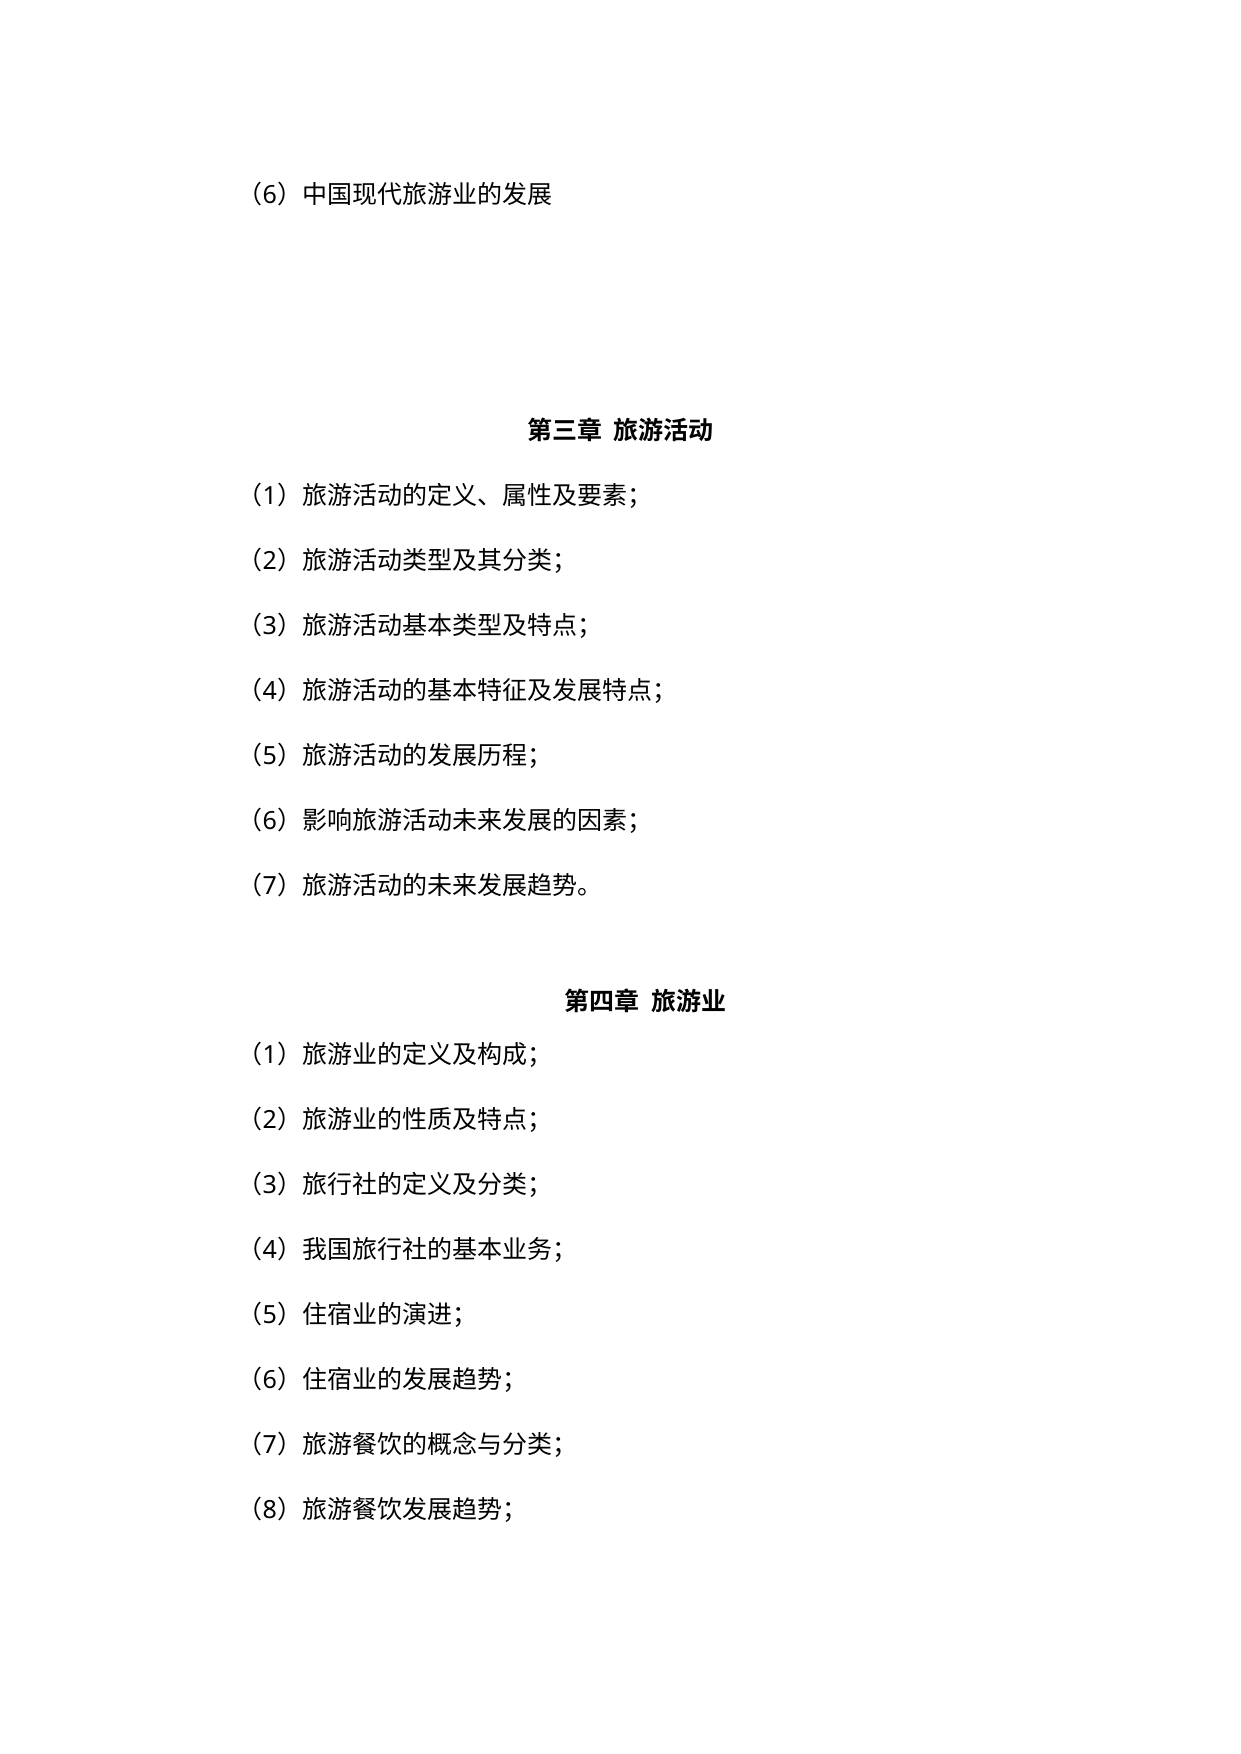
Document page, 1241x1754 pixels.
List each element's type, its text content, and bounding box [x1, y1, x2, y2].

list （5）住宿业的演进； [187, 1280, 1053, 1345]
list （6）住宿业的发展趋势； [187, 1345, 1053, 1410]
text （6）中国现代旅游业的发展 [187, 162, 1053, 214]
text （2）旅游活动类型及其分类； [187, 526, 1053, 591]
text （1）旅游活动的定义、属性及要素； [187, 461, 1053, 526]
text 第四章 旅游业 [187, 968, 1053, 1020]
text （6）影响旅游活动未来发展的因素； [187, 786, 1053, 851]
text （4）旅游活动的基本特征及发展特点； [187, 656, 1053, 721]
list （2）旅游业的性质及特点； [187, 1085, 1053, 1150]
text （5）旅游活动的发展历程； [187, 721, 1053, 786]
text 第三章 旅游活动 [187, 396, 1053, 461]
text （3）旅游活动基本类型及特点； [187, 591, 1053, 656]
list （4）我国旅行社的基本业务； [187, 1215, 1053, 1280]
list （3）旅行社的定义及分类； [187, 1150, 1053, 1215]
list （7）旅游餐饮的概念与分类； [187, 1410, 1053, 1475]
text （7）旅游活动的未来发展趋势。 [187, 851, 1053, 916]
list （1）旅游业的定义及构成； [187, 1020, 1053, 1085]
list （8）旅游餐饮发展趋势； [187, 1475, 1053, 1540]
